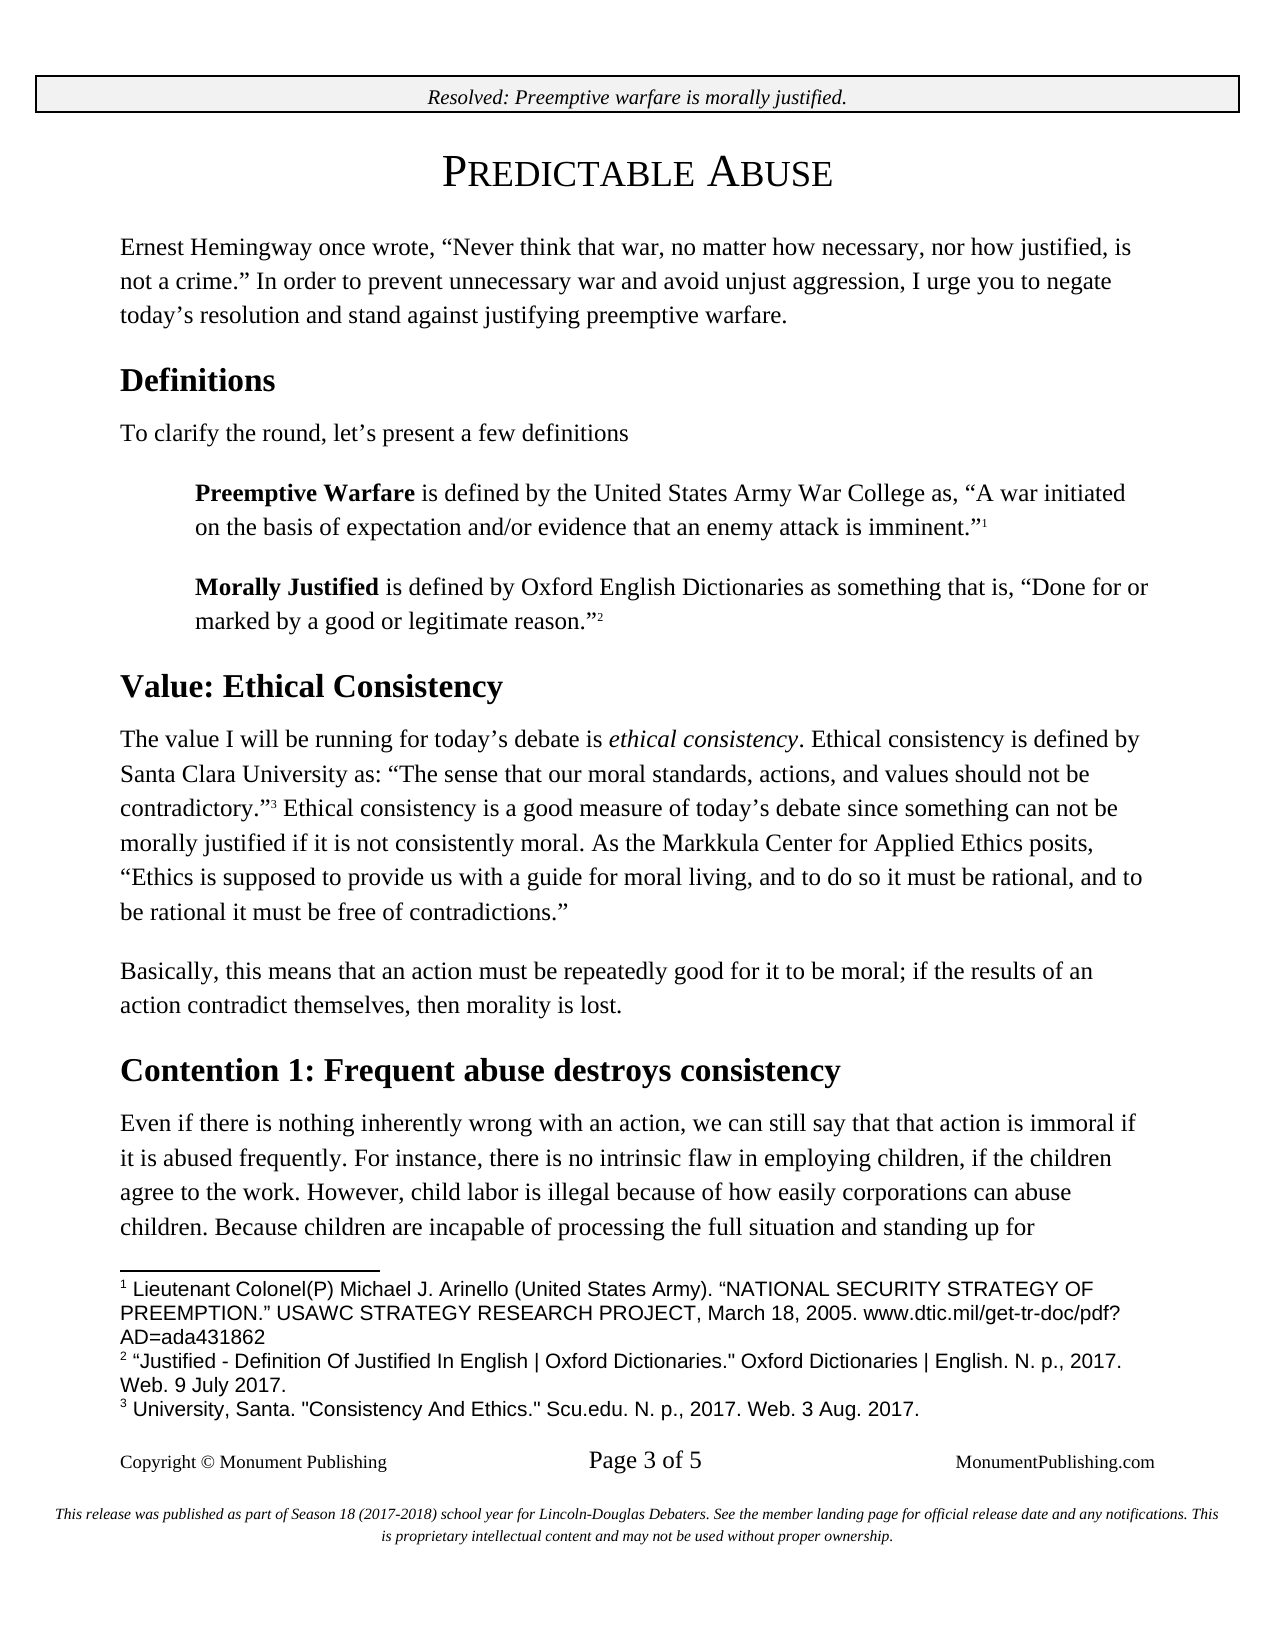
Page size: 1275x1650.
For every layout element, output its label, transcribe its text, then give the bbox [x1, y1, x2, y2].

text Morally Justified is defined by Oxford English Dictionaries as something that is, “Done for or marked by a good or legitimate reason.” [195, 572, 1155, 635]
text The value I will be running for today’s debate is ethical consistency. Ethical consistency is defined by Santa Clara University as: “The sense that our moral standards, actions, and values should not be contradictory.” Ethical consistency is a good measure of today’s debate since something can not be morally justified if it is not consistently moral. As the Markkula Center for Applied Ethics posits, “Ethics is supposed to provide us with a guide for moral living, and to do so it must be rational, and to be rational it must be free of contradictions.” [120, 724, 1155, 925]
text Basically, this means that an action must be repeatedly good for it to be moral; if the results of an action contradict themselves, then morality is lost. [120, 956, 1155, 1019]
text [120, 1108, 1155, 1241]
text To clarify the round, let’s present a few definitions [120, 418, 1155, 447]
text Preemptive Warfare is defined by the United States Army War College as, “A war initiated on the basis of expectation and/or evidence that an enemy attack is imminent.” [195, 478, 1155, 541]
text Ernest Hemingway once wrote, “Never think that war, no matter how necessary, nor how justified, is not a crime.” In order to prevent unnecessary war and avoid unjust aggression, I urge you to negate today’s resolution and stand against justifying preemptive warfare. [120, 232, 1155, 329]
subtitle Contention 1: Frequent abuse destroys consistency [120, 1050, 1155, 1088]
subtitle Definitions [120, 360, 1155, 398]
subtitle Value: Ethical Consistency [120, 666, 1155, 704]
title Predictable Abuse [45, 143, 1230, 196]
